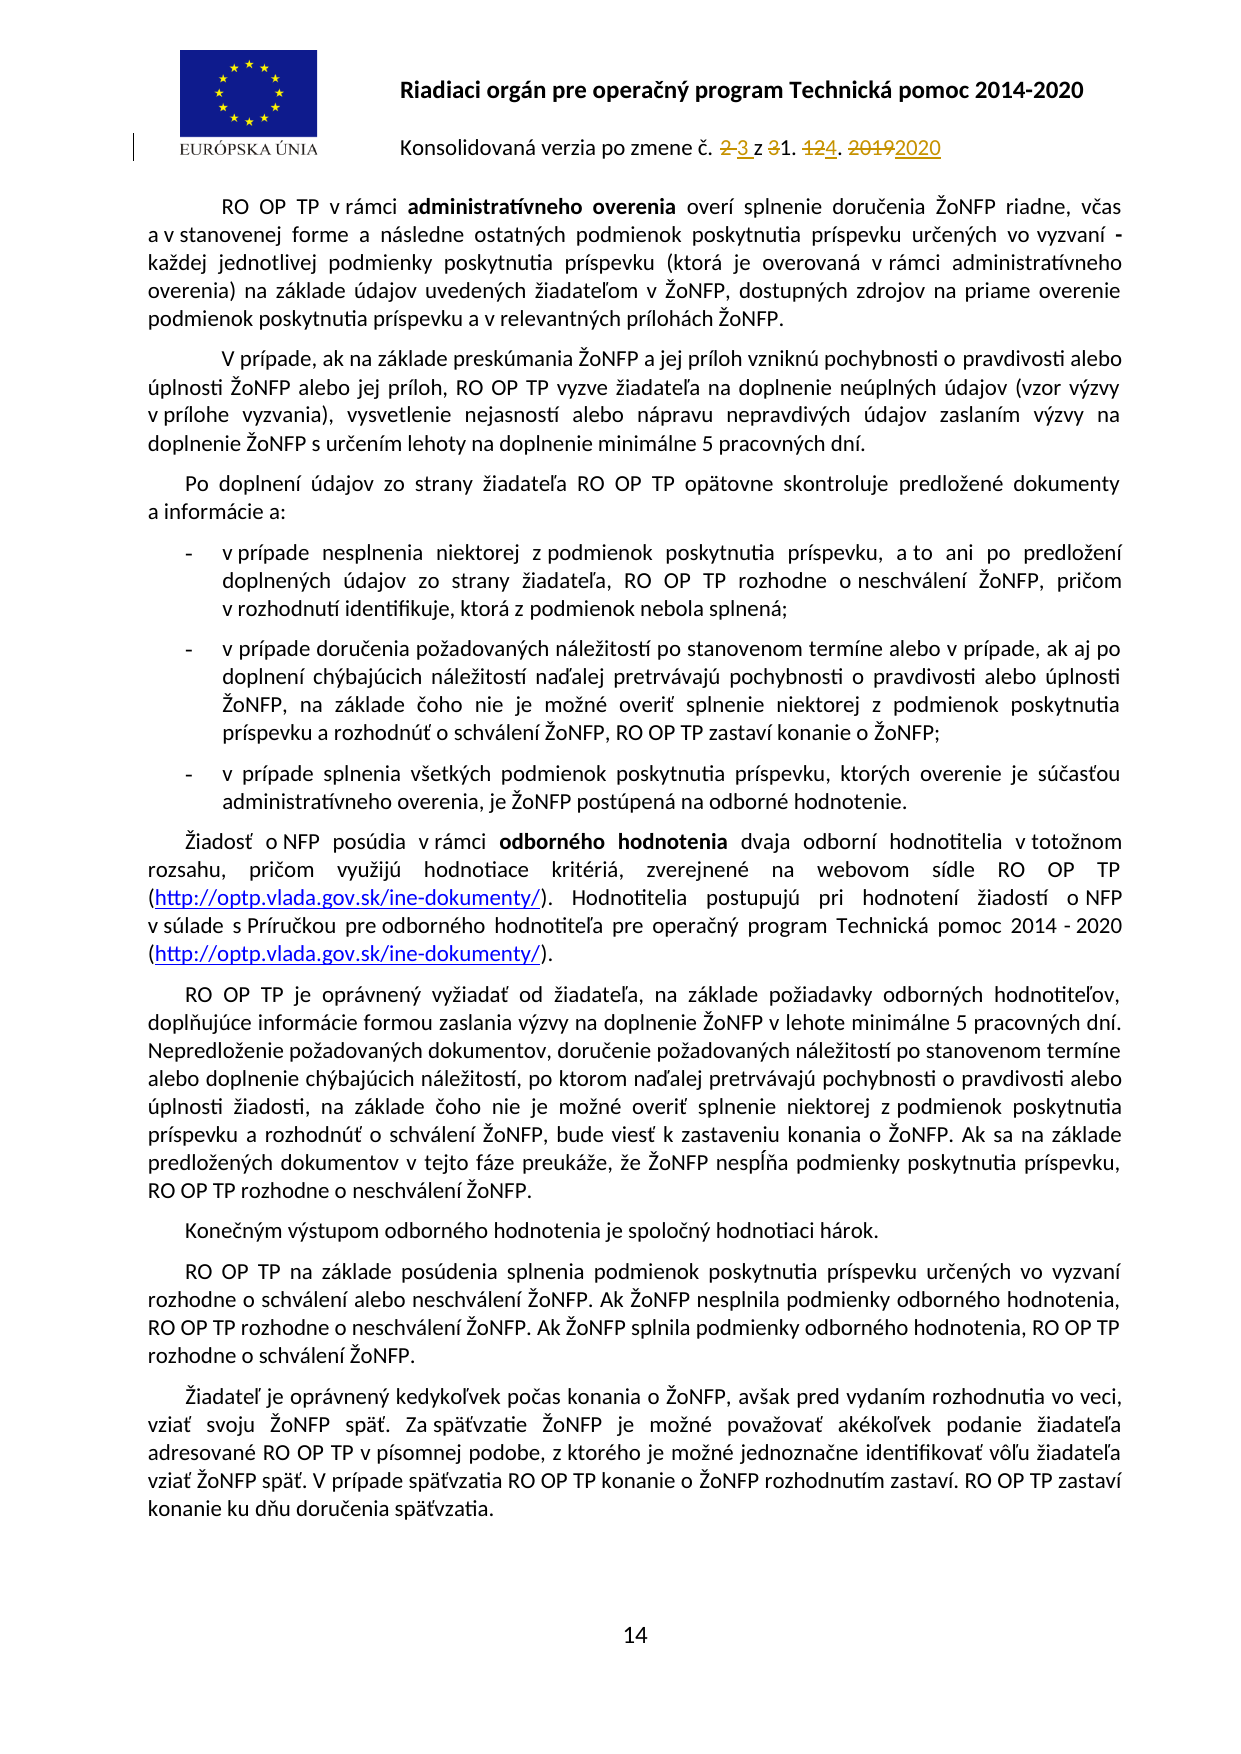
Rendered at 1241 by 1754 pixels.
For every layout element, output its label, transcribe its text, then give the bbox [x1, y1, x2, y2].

text Žiadosť o NFP posúdia v rámci odborného hodnotenia dvaja odborní hodnotitelia v totožnom rozsahu, pričom využijú hodnotiace kritériá, zverejnené na webovom sídle RO OP TP (http://optp.vlada.gov.sk/ine-dokumenty/). Hodnotitelia postupujú pri hodnotení žiadostí o NFP v súlade s Príručkou pre odborného hodnotiteľa pre operačný program Technická pomoc 2014 - 2020 (http://optp.vlada.gov.sk/ine-dokumenty/). [148, 827, 1122, 967]
list v prípade splnenia všetkých podmienok poskytnutia príspevku, ktorých overenie je súčasťou administratívneho overenia, je ŽoNFP postúpená na odborné hodnotenie. [185, 759, 1122, 815]
text RO OP TP na základe posúdenia splnenia podmienok poskytnutia príspevku určených vo vyzvaní rozhodne o schválení alebo neschválení ŽoNFP. Ak ŽoNFP nesplnila podmienky odborného hodnotenia, RO OP TP rozhodne o neschválení ŽoNFP. Ak ŽoNFP splnila podmienky odborného hodnotenia, RO OP TP rozhodne o schválení ŽoNFP. [148, 1257, 1122, 1369]
text V prípade, ak na základe preskúmania ŽoNFP a jej príloh vzniknú pochybnosti o pravdivosti alebo úplnosti ŽoNFP alebo jej príloh, RO OP TP vyzve žiadateľa na doplnenie neúplných údajov (vzor výzvy v prílohe vyzvania), vysvetlenie nejasností alebo nápravu nepravdivých údajov zaslaním výzvy na doplnenie ŽoNFP s určením lehoty na doplnenie minimálne 5 pracovných dní. [148, 344, 1122, 457]
list v prípade doručenia požadovaných náležitostí po stanovenom termíne alebo v prípade, ak aj po doplnení chýbajúcich náležitostí naďalej pretrvávajú pochybnosti o pravdivosti alebo úplnosti ŽoNFP, na základe čoho nie je možné overiť splnenie niektorej z podmienok poskytnutia príspevku a rozhodnúť o schválení ŽoNFP, RO OP TP zastaví konanie o ŽoNFP; [185, 634, 1122, 746]
text Konečným výstupom odborného hodnotenia je spoločný hodnotiaci hárok. [148, 1217, 1122, 1245]
text Po doplnení údajov zo strany žiadateľa RO OP TP opätovne skontroluje predložené dokumenty a informácie a: [148, 469, 1122, 525]
text Žiadateľ je oprávnený kedykoľvek počas konania o ŽoNFP, avšak pred vydaním rozhodnutia vo veci, vziať svoju ŽoNFP späť. Za späťvzatie ŽoNFP je možné považovať akékoľvek podanie žiadateľa adresované RO OP TP v písomnej podobe, z ktorého je možné jednoznačne identifikovať vôľu žiadateľa vziať ŽoNFP späť. V prípade späťvzatia RO OP TP konanie o ŽoNFP rozhodnutím zastaví. RO OP TP zastaví konanie ku dňu doručenia späťvzatia. [148, 1382, 1122, 1522]
text RO OP TP je oprávnený vyžiadať od žiadateľa, na základe požiadavky odborných hodnotiteľov, doplňujúce informácie formou zaslania výzvy na doplnenie ŽoNFP v lehote minimálne 5 pracovných dní. Nepredloženie požadovaných dokumentov, doručenie požadovaných náležitostí po stanovenom termíne alebo doplnenie chýbajúcich náležitostí, po ktorom naďalej pretrvávajú pochybnosti o pravdivosti alebo úplnosti žiadosti, na základe čoho nie je možné overiť splnenie niektorej z podmienok poskytnutia príspevku a rozhodnúť o schválení ŽoNFP, bude viesť k zastaveniu konania o ŽoNFP. Ak sa na základe predložených dokumentov v tejto fáze preukáže, že ŽoNFP nespĺňa podmienky poskytnutia príspevku, RO OP TP rozhodne o neschválení ŽoNFP. [148, 980, 1122, 1204]
text RO OP TP v rámci administratívneho overenia overí splnenie doručenia ŽoNFP riadne, včas a v stanovenej forme a následne ostatných podmienok poskytnutia príspevku určených vo vyzvaní - každej jednotlivej podmienky poskytnutia príspevku (ktorá je overovaná v rámci administratívneho overenia) na základe údajov uvedených žiadateľom v ŽoNFP, dostupných zdrojov na priame overenie podmienok poskytnutia príspevku a v relevantných prílohách ŽoNFP. [148, 192, 1122, 332]
list v prípade nesplnenia niektorej z podmienok poskytnutia príspevku, a to ani po predložení doplnených údajov zo strany žiadateľa, RO OP TP rozhodne o neschválení ŽoNFP, pričom v rozhodnutí identifikuje, ktorá z podmienok nebola splnená; [185, 538, 1122, 622]
picture [179, 50, 318, 155]
